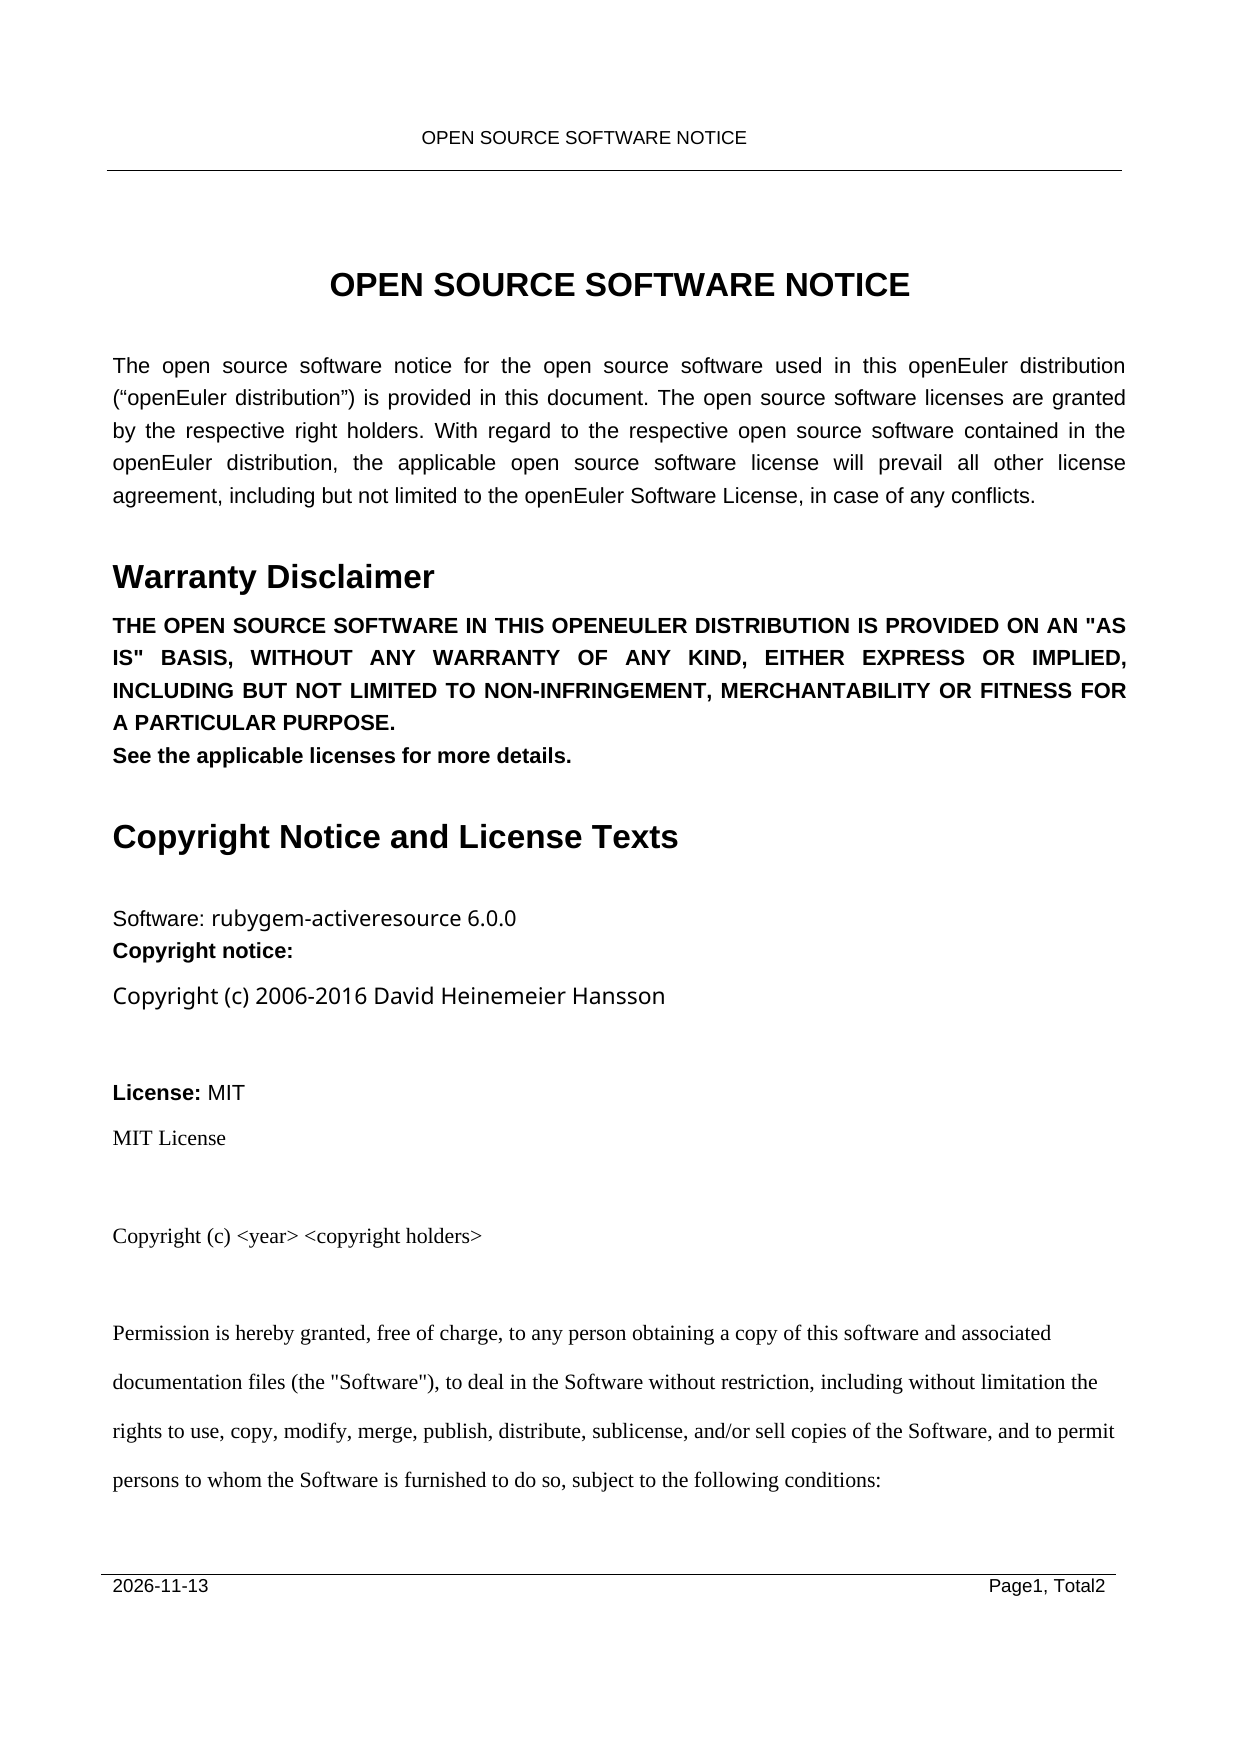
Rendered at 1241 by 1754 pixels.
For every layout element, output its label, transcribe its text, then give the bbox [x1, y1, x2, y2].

text Copyright (c) 2006-2016 David Heinemeier Hansson [112, 979, 1128, 1060]
text License: MIT [112, 1077, 1128, 1109]
text Copyright Notice and License Texts [112, 804, 1128, 869]
text Software: rubygem-activeresource 6.0.0 [112, 901, 1128, 934]
text Copyright notice: [112, 934, 1128, 966]
text THE OPEN SOURCE SOFTWARE IN THIS OPENEULER DISTRIBUTION IS PROVIDED ON AN "AS IS" BASIS, WITHOUT ANY WARRANTY OF ANY KIND, EITHER EXPRESS OR IMPLIED, INCLUDING BUT NOT LIMITED TO NON-INFRINGEMENT, MERCHANTABILITY OR FITNESS FOR A PARTICULAR PURPOSE. See the applicable licenses for more details. [112, 609, 1128, 771]
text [112, 1122, 1128, 1495]
text OPEN SOURCE SOFTWARE NOTICE [112, 251, 1128, 316]
text The open source software notice for the open source software used in this openEuler distribution (“openEuler distribution”) is provided in this document. The open source software licenses are granted by the respective right holders. With regard to the respective open source software contained in the openEuler distribution, the applicable open source software license will prevail all other license agreement, including but not limited to the openEuler Software License, in case of any conflicts. [112, 349, 1128, 511]
text Warranty Disclaimer [112, 544, 1128, 609]
